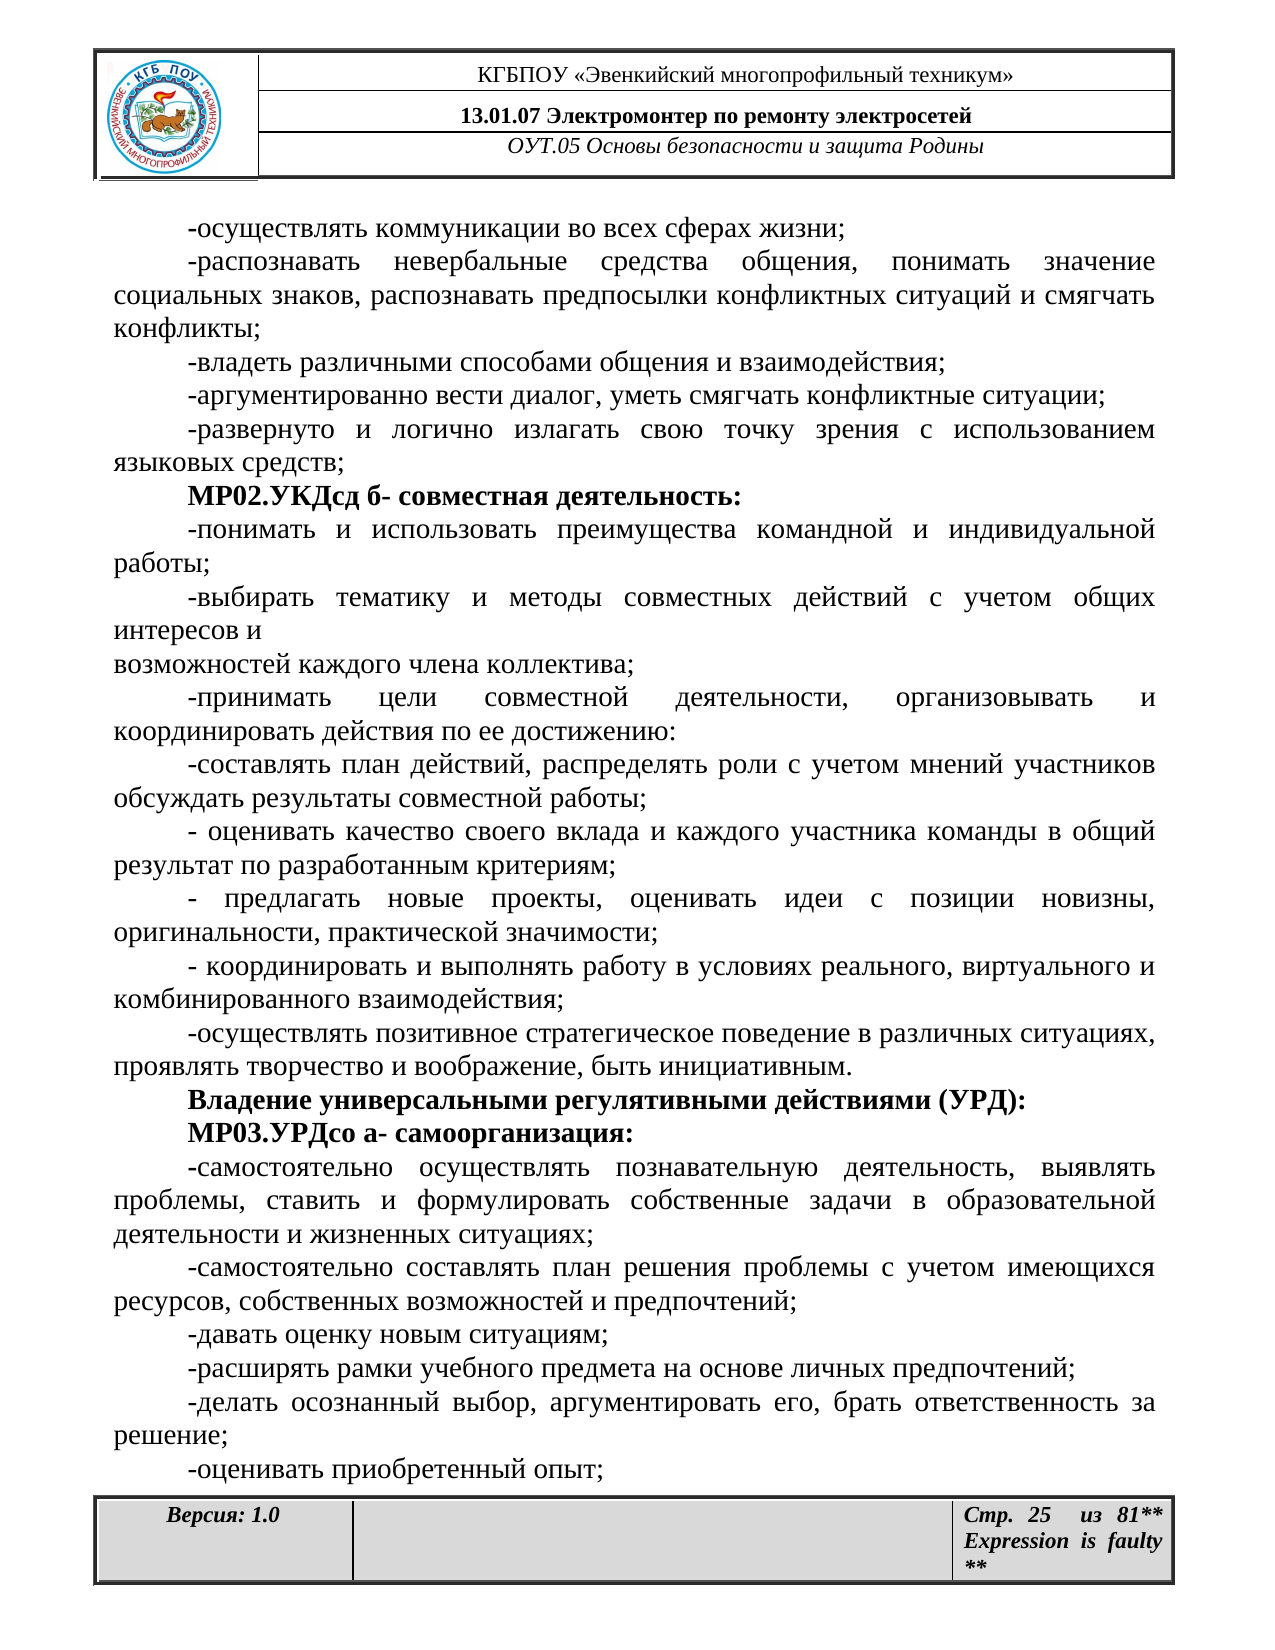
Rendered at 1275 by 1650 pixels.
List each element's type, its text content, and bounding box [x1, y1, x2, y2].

text -расширять рамки учебного предмета на основе личных предпочтений; [113, 1350, 1156, 1384]
text - предлагать новые проекты, оценивать идеи с позиции новизны, оригинальности, практической значимости; [113, 881, 1156, 948]
text -делать осознанный выбор, аргументировать его, брать ответственность за решение; [113, 1384, 1156, 1451]
text -принимать цели совместной деятельности, организовывать и координировать действия по ее достижению: [113, 679, 1156, 746]
text - координировать и выполнять работу в условиях реального, виртуального и комбинированного взаимодействия; [113, 948, 1156, 1015]
text -самостоятельно составлять план решения проблемы с учетом имеющихся ресурсов, собственных возможностей и предпочтений; [113, 1249, 1156, 1317]
text -осуществлять коммуникации во всех сферах жизни; [113, 210, 1156, 243]
text -развернуто и логично излагать свою точку зрения с использованием языковых средств; [113, 411, 1156, 478]
text -самостоятельно осуществлять познавательную деятельность, выявлять проблемы, ставить и формулировать собственные задачи в образовательной деятельности и жизненных ситуациях; [113, 1149, 1156, 1249]
text -понимать и использовать преимущества командной и индивидуальной работы; [113, 512, 1156, 579]
text - оценивать качество своего вклада и каждого участника команды в общий результат по разработанным критериям; [113, 813, 1156, 881]
text -владеть различными способами общения и взаимодействия; [113, 344, 1156, 377]
picture [107, 60, 222, 175]
text -аргументированно вести диалог, уметь смягчать конфликтные ситуации; [113, 377, 1156, 411]
text -распознавать невербальные средства общения, понимать значение социальных знаков, распознавать предпосылки конфликтных ситуаций и смягчать конфликты; [113, 243, 1156, 344]
text Владение универсальными регулятивными действиями (УРД): [113, 1082, 1156, 1115]
text -осуществлять позитивное стратегическое поведение в различных ситуациях, проявлять творчество и воображение, быть инициативным. [113, 1015, 1156, 1082]
text -составлять план действий, распределять роли с учетом мнений участников обсуждать результаты совместной работы; [113, 746, 1156, 813]
text -давать оценку новым ситуациям; [113, 1317, 1156, 1350]
text МР02.УКДсд б- совместная деятельность: [113, 478, 1156, 512]
text -выбирать тематику и методы совместных действий с учетом общих интересов и возможностей каждого члена коллектива; [113, 579, 1156, 679]
picture [107, 60, 154, 108]
text -оценивать приобретенный опыт; [113, 1451, 1156, 1484]
text МР03.УРДсо а- самоорганизация: [113, 1115, 1156, 1149]
